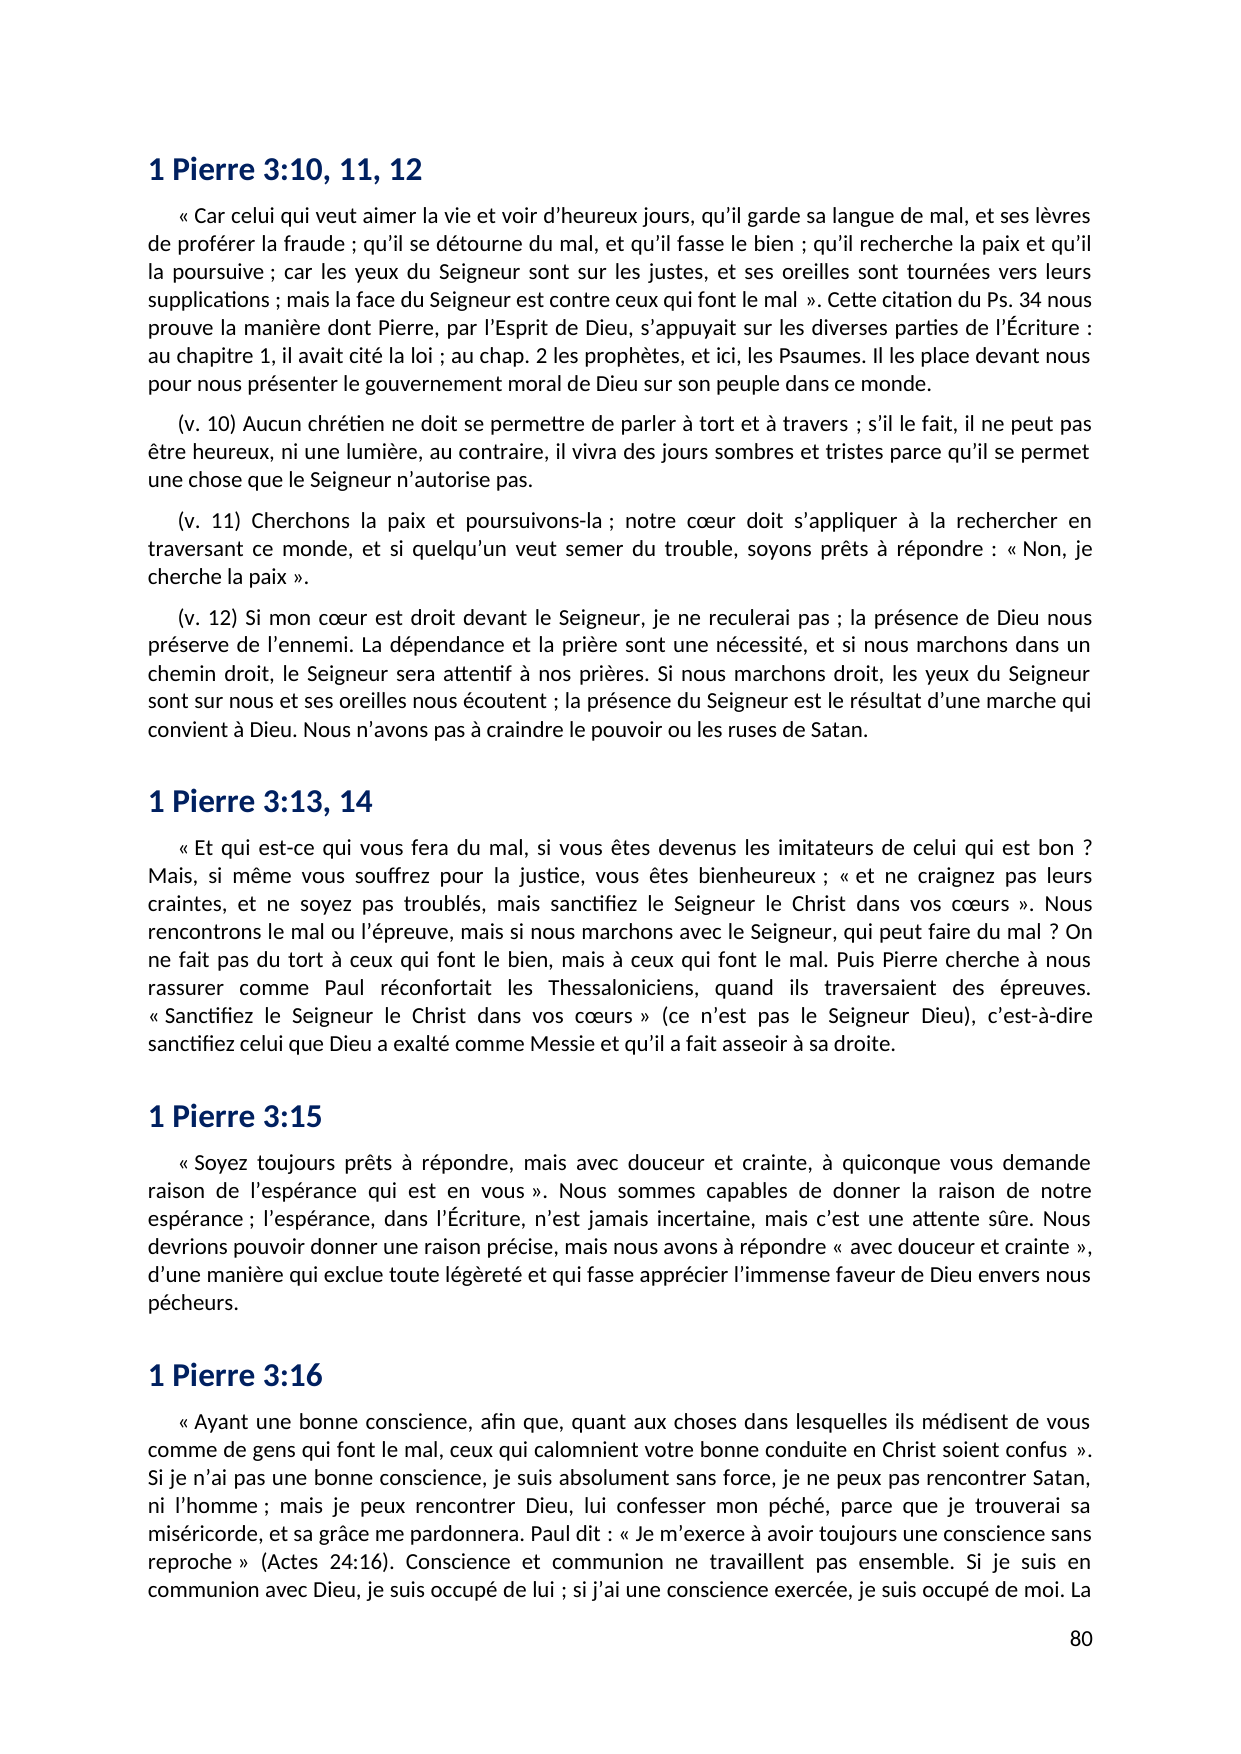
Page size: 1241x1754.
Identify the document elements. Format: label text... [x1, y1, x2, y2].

subtitle 1 Pierre 3:10, 11, 12 [148, 148, 1093, 188]
text « Soyez toujours prêts à répondre, mais avec douceur et crainte, à quiconque vous demande raison de l’espérance qui est en vous ». Nous sommes capables de donner la raison de notre espérance ; l’espérance, dans l’Écriture, n’est jamais incertaine, mais c’est une attente sûre. Nous devrions pouvoir donner une raison précise, mais nous avons à répondre « avec douceur et crainte », d’une manière qui exclue toute légèreté et qui fasse apprécier l’immense faveur de Dieu envers nous pécheurs. [148, 1148, 1093, 1316]
text « Car celui qui veut aimer la vie et voir d’heureux jours, qu’il garde sa langue de mal, et ses lèvres de proférer la fraude ; qu’il se détourne du mal, et qu’il fasse le bien ; qu’il recherche la paix et qu’il la poursuive ; car les yeux du Seigneur sont sur les justes, et ses oreilles sont tournées vers leurs supplications ; mais la face du Seigneur est contre ceux qui font le mal ». Cette citation du Ps. 34 nous prouve la manière dont Pierre, par l’Esprit de Dieu, s’appuyait sur les diverses parties de l’Écriture : au chapitre 1, il avait cité la loi ; au chap. 2 les prophètes, et ici, les Psaumes. Il les place devant nous pour nous présenter le gouvernement moral de Dieu sur son peuple dans ce monde. [148, 201, 1093, 397]
subtitle 1 Pierre 3:16 [148, 1354, 1093, 1395]
subtitle 1 Pierre 3:15 [148, 1095, 1093, 1136]
subtitle 1 Pierre 3:13, 14 [148, 780, 1093, 821]
text (v. 11) Cherchons la paix et poursuivons-la ; notre cœur doit s’appliquer à la rechercher en traversant ce monde, et si quelqu’un veut semer du trouble, soyons prêts à répondre : « Non, je cherche la paix ». [148, 506, 1093, 590]
text (v. 10) Aucun chrétien ne doit se permettre de parler à tort et à travers ; s’il le fait, il ne peut pas être heureux, ni une lumière, au contraire, il vivra des jours sombres et tristes parce qu’il se permet une chose que le Seigneur n’autorise pas. [148, 409, 1093, 493]
text (v. 12) Si mon cœur est droit devant le Seigneur, je ne reculerai pas ; la présence de Dieu nous préserve de l’ennemi. La dépendance et la prière sont une nécessité, et si nous marchons dans un chemin droit, le Seigneur sera attentif à nos prières. Si nous marchons droit, les yeux du Seigneur sont sur nous et ses oreilles nous écoutent ; la présence du Seigneur est le résultat d’une marche qui convient à Dieu. Nous n’avons pas à craindre le pouvoir ou les ruses de Satan. [148, 603, 1093, 743]
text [148, 1407, 1093, 1603]
text « Et qui est-ce qui vous fera du mal, si vous êtes devenus les imitateurs de celui qui est bon ? Mais, si même vous souffrez pour la justice, vous êtes bienheureux ; « et ne craignez pas leurs craintes, et ne soyez pas troublés, mais sanctifiez le Seigneur le Christ dans vos cœurs ». Nous rencontrons le mal ou l’épreuve, mais si nous marchons avec le Seigneur, qui peut faire du mal ? On ne fait pas du tort à ceux qui font le bien, mais à ceux qui font le mal. Puis Pierre cherche à nous rassurer comme Paul réconfortait les Thessaloniciens, quand ils traversaient des épreuves. « Sanctifiez le Seigneur le Christ dans vos cœurs » (ce n’est pas le Seigneur Dieu), c’est-à-dire sanctifiez celui que Dieu a exalté comme Messie et qu’il a fait asseoir à sa droite. [148, 833, 1093, 1058]
